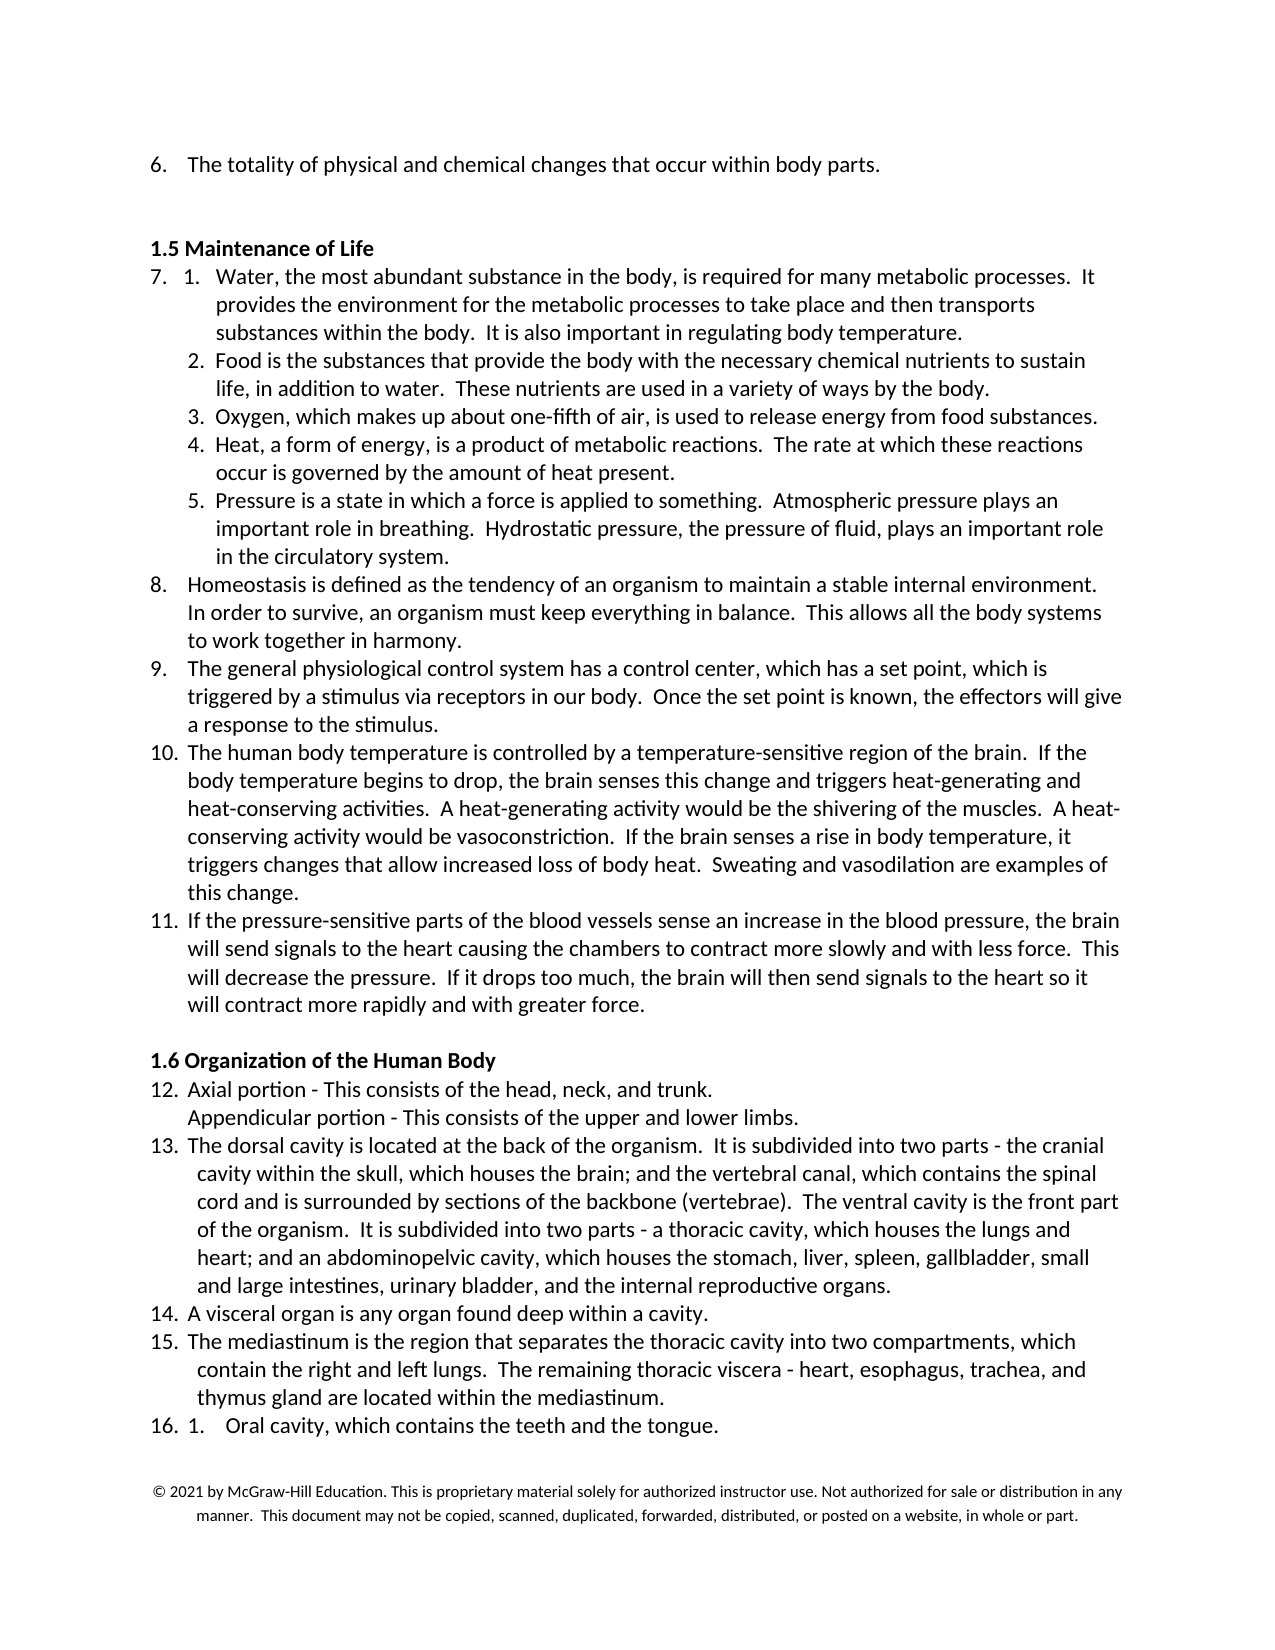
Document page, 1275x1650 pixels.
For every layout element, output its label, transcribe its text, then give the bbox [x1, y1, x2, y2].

text 9. The general physiological control system has a control center, which has a set point, which is triggered by a stimulus via receptors in our body. Once the set point is known, the effectors will give a response to the stimulus. [150, 654, 1125, 738]
text 6. The totality of physical and chemical changes that occur within body parts. [150, 150, 1125, 178]
text 16. 1. Oral cavity, which contains the teeth and the tongue. [150, 1411, 1125, 1439]
text 3. Oxygen, which makes up about one-fifth of air, is used to release energy from food substances. [187, 402, 1125, 430]
text 5. Pressure is a state in which a force is applied to something. Atmospheric pressure plays an important role in breathing. Hydrostatic pressure, the pressure of fluid, plays an important role in the circulatory system. [187, 486, 1125, 570]
text 4. Heat, a form of energy, is a product of metabolic reactions. The rate at which these reactions occur is governed by the amount of heat present. [187, 430, 1125, 486]
text 10. The human body temperature is controlled by a temperature-sensitive region of the brain. If the body temperature begins to drop, the brain senses this change and triggers heat-generating and heat-conserving activities. A heat-generating activity would be the shivering of the muscles. A heat-conserving activity would be vasoconstriction. If the brain senses a rise in body temperature, it triggers changes that allow increased loss of body heat. Sweating and vasodilation are examples of this change. [150, 738, 1125, 907]
text 14. A visceral organ is any organ found deep within a cavity. [150, 1299, 1125, 1327]
text 1.6 Organization of the Human Body [150, 1047, 1125, 1075]
text 13. The dorsal cavity is located at the back of the organism. It is subdivided into two parts - the cranial cavity within the skull, which houses the brain; and the vertebral canal, which contains the spinal cord and is surrounded by sections of the backbone (vertebrae). The ventral cavity is the front part of the organism. It is subdivided into two parts - a thoracic cavity, which houses the lungs and heart; and an abdominopelvic cavity, which houses the stomach, liver, spleen, gallbladder, small and large intestines, urinary bladder, and the internal reproductive organs. [150, 1131, 1125, 1299]
text 8. Homeostasis is defined as the tendency of an organism to maintain a stable internal environment. In order to survive, an organism must keep everything in balance. This allows all the body systems to work together in harmony. [150, 570, 1125, 654]
text 1.5 Maintenance of Life [150, 234, 1125, 262]
text Appendicular portion - This consists of the upper and lower limbs. [150, 1103, 1125, 1131]
text 2. Food is the substances that provide the body with the necessary chemical nutrients to sustain life, in addition to water. These nutrients are used in a variety of ways by the body. [187, 346, 1125, 402]
text 11. If the pressure-sensitive parts of the blood vessels sense an increase in the blood pressure, the brain will send signals to the heart causing the chambers to contract more slowly and with less force. This will decrease the pressure. If it drops too much, the brain will then send signals to the heart so it will contract more rapidly and with greater force. [150, 907, 1125, 1019]
text 15. The mediastinum is the region that separates the thoracic cavity into two compartments, which contain the right and left lungs. The remaining thoracic viscera - heart, esophagus, trachea, and thymus gland are located within the mediastinum. [150, 1327, 1125, 1411]
text 7. 1. Water, the most abundant substance in the body, is required for many metabolic processes. It provides the environment for the metabolic processes to take place and then transports substances within the body. It is also important in regulating body temperature. [150, 262, 1125, 346]
text 12. Axial portion - This consists of the head, neck, and trunk. [150, 1075, 1125, 1103]
